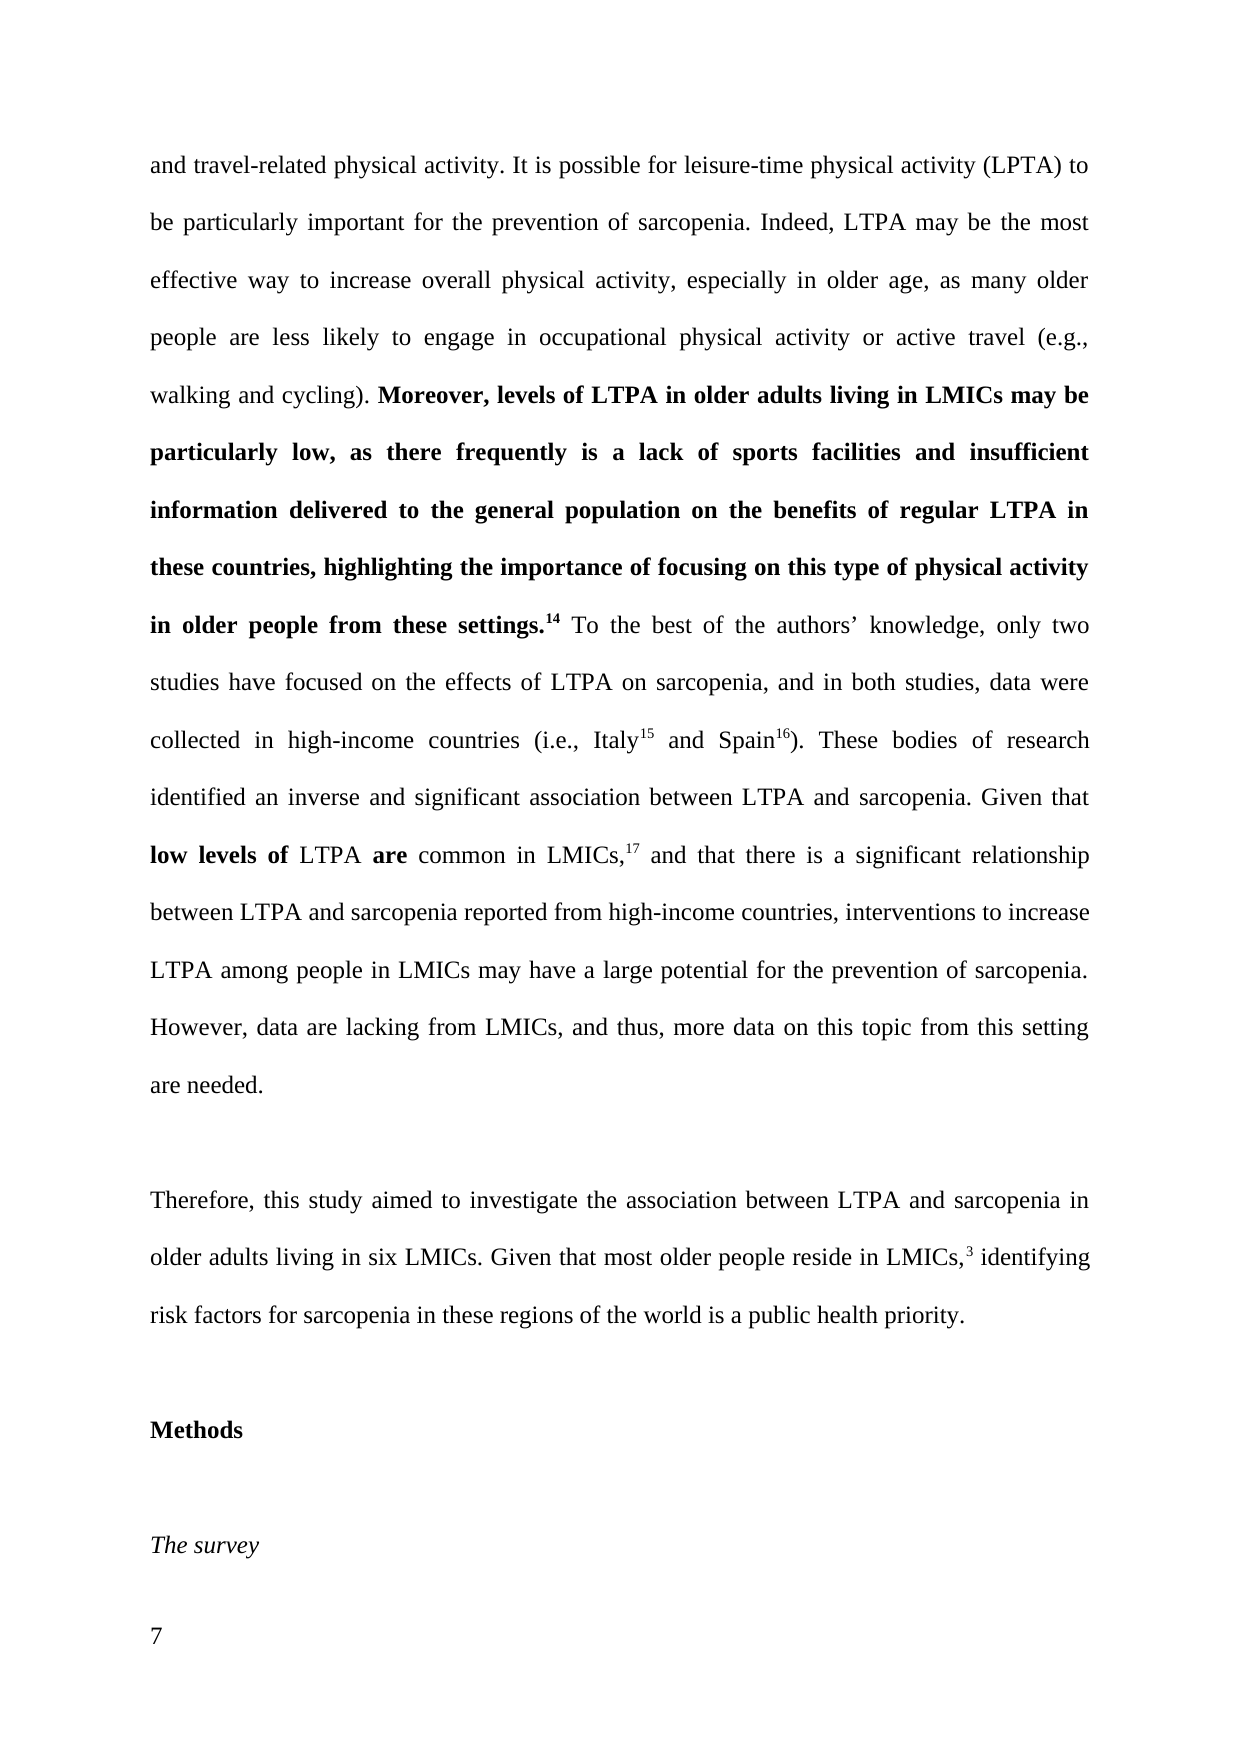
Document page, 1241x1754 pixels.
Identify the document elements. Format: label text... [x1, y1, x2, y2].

text The survey [150, 1530, 1090, 1559]
text Therefore, this study aimed to investigate the association between LTPA and sarcopenia in older adults living in six LMICs. Given that most older people reside in LMICs,3 identifying risk factors for sarcopenia in these regions of the world is a public health priority. [150, 1185, 1090, 1329]
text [150, 150, 1090, 1099]
text Methods [150, 1415, 1090, 1444]
